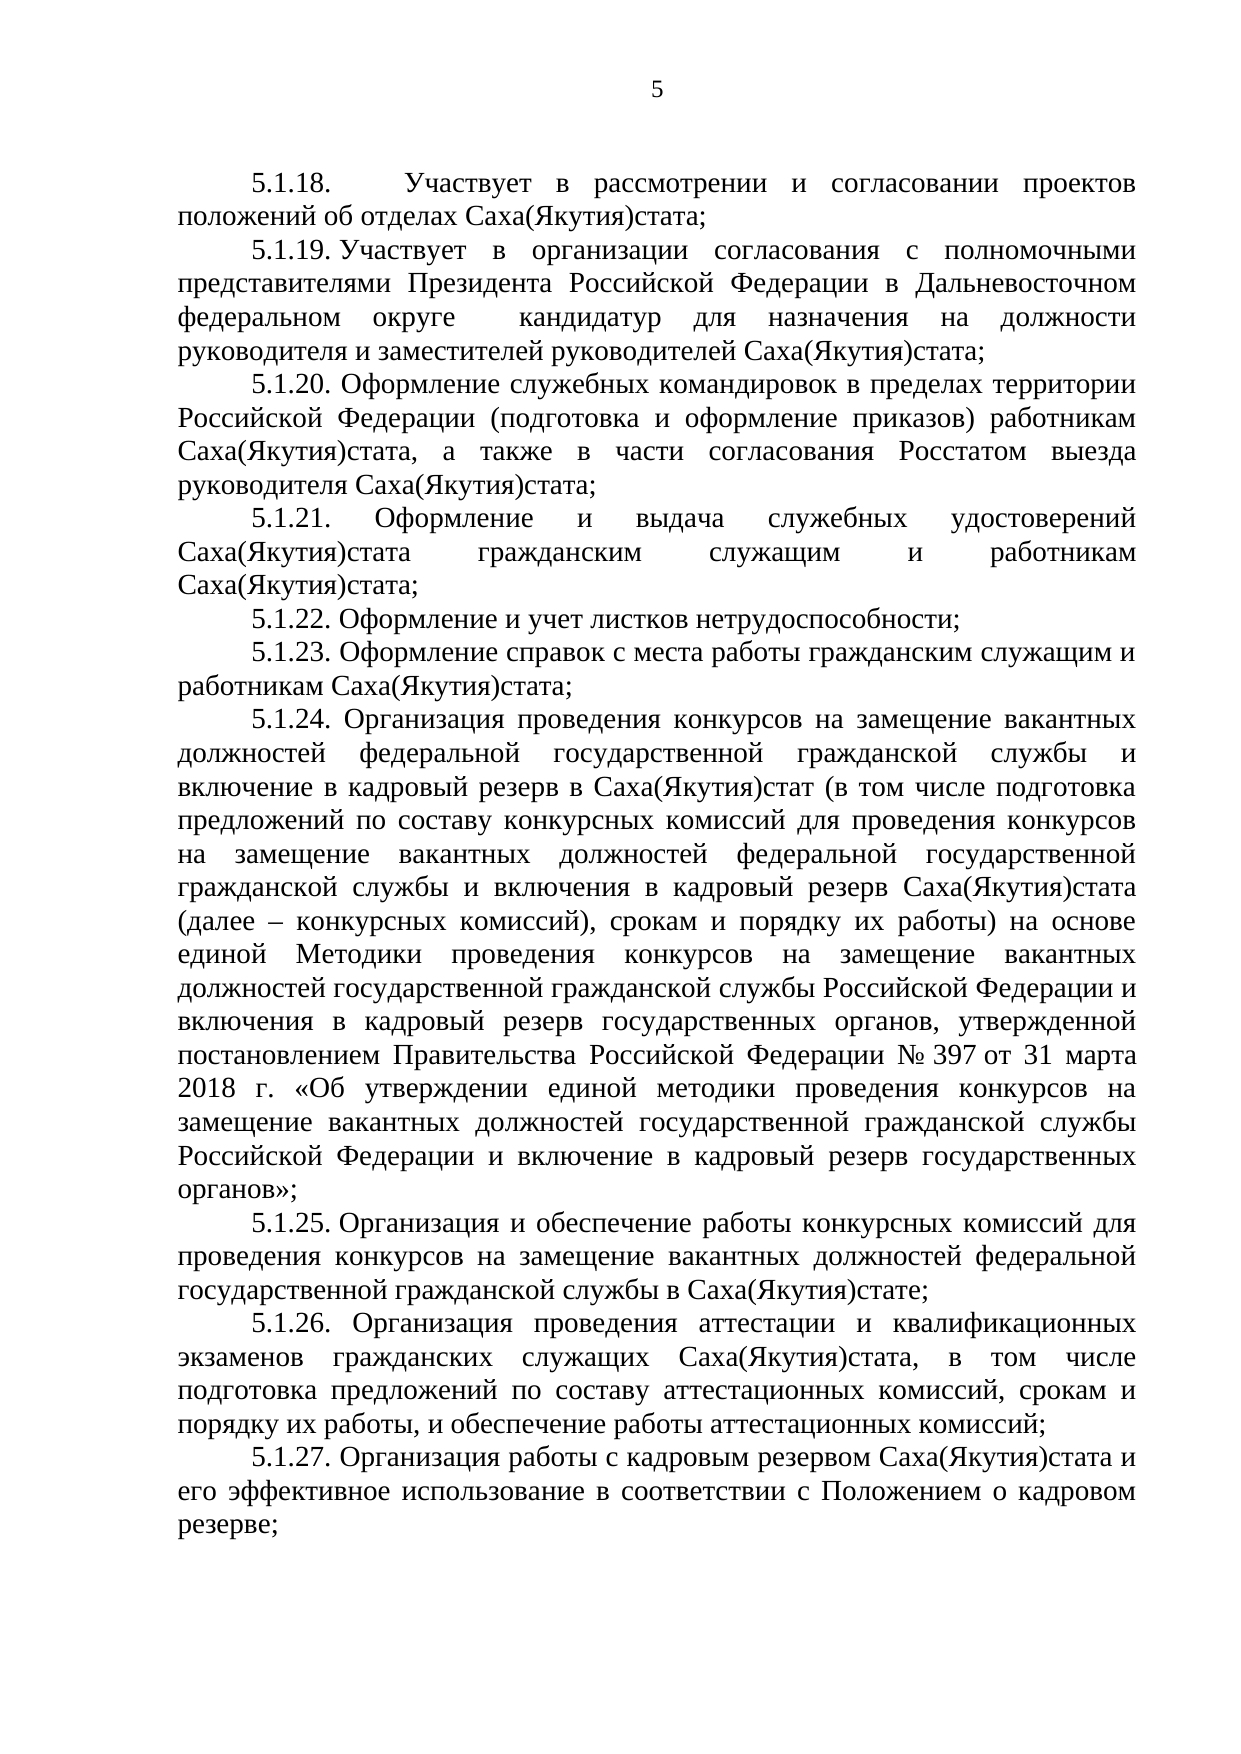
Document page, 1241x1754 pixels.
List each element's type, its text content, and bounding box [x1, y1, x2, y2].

text 5.1.21. Оформление и выдача служебных удостоверений Саха(Якутия)стата гражданским служащим и работникам Саха(Якутия)стата; [177, 500, 1137, 601]
text 5.1.27. Организация работы с кадровым резервом Саха(Якутия)стата и его эффективное использование в соответствии с Положением о кадровом резерве; [177, 1439, 1137, 1540]
text 5.1.23. Оформление справок с места работы гражданским служащим и работникам Саха(Якутия)стата; [177, 634, 1137, 702]
text 5.1.24. Организация проведения конкурсов на замещение вакантных должностей федеральной государственной гражданской службы и включение в кадровый резерв в Саха(Якутия)стат (в том числе подготовка предложений по составу конкурсных комиссий для проведения конкурсов на замещение вакантных должностей федеральной государственной гражданской службы и включения в кадровый резерв Саха(Якутия)стата (далее – конкурсных комиссий), срокам и порядку их работы) на основе единой Методики проведения конкурсов на замещение вакантных должностей государственной гражданской службы Российской Федерации и включения в кадровый резерв государственных органов, утвержденной постановлением Правительства Российской Федерации № 397 от 31 марта 2018 г. «Об утверждении единой методики проведения конкурсов на замещение вакантных должностей государственной гражданской службы Российской Федерации и включение в кадровый резерв государственных органов»; [177, 702, 1137, 1205]
text 5.1.25. Организация и обеспечение работы конкурсных комиссий для проведения конкурсов на замещение вакантных должностей федеральной государственной гражданской службы в Саха(Якутия)стате; [177, 1205, 1137, 1305]
text 5.1.20. Оформление служебных командировок в пределах территории Российской Федерации (подготовка и оформление приказов) работникам Саха(Якутия)стата, а также в части согласования Росстатом выезда руководителя Саха(Якутия)стата; [177, 366, 1137, 500]
text 5.1.22. Оформление и учет листков нетрудоспособности; [177, 601, 1137, 634]
text 5.1.26. Организация проведения аттестации и квалификационных экзаменов гражданских служащих Саха(Якутия)стата, в том числе подготовка предложений по составу аттестационных комиссий, срокам и порядку их работы, и обеспечение работы аттестационных комиссий; [177, 1305, 1137, 1439]
text 5.1.18. Участвует в рассмотрении и согласовании проектов положений об отделах Саха(Якутия)стата; [177, 165, 1137, 232]
text 5.1.19. Участвует в организации согласования с полномочными представителями Президента Российской Федерации в Дальневосточном федеральном округе кандидатур для назначения на должности руководителя и заместителей руководителей Саха(Якутия)стата; [177, 232, 1137, 366]
